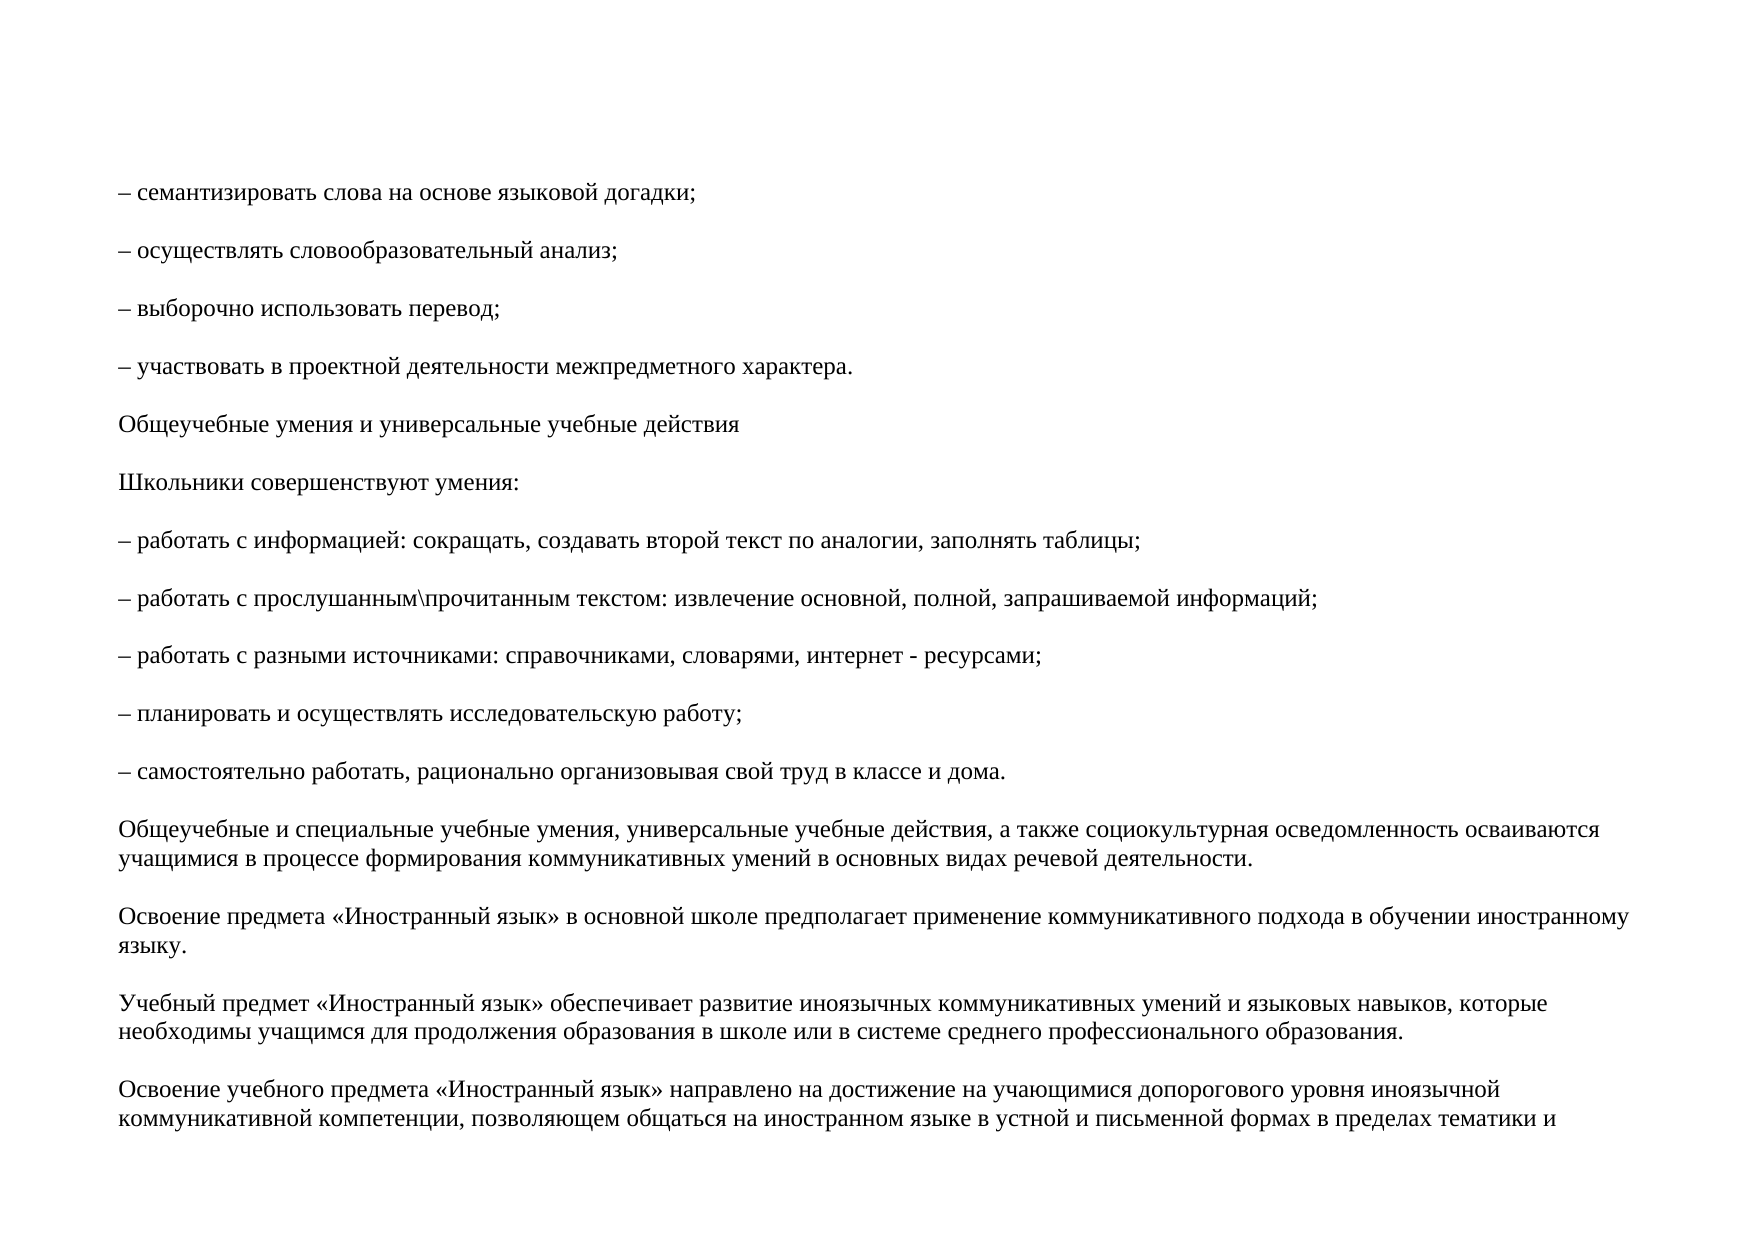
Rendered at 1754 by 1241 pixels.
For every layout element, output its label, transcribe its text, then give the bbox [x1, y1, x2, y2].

text Общеучебные умения и универсальные учебные действия [118, 409, 1636, 438]
text – работать с прослушанным\прочитанным текстом: извлечение основной, полной, запрашиваемой информаций; [118, 583, 1636, 611]
text – выборочно использовать перевод; [118, 293, 1636, 322]
text Школьники совершенствуют умения: [118, 467, 1636, 496]
text – осуществлять словообразовательный анализ; [118, 235, 1636, 264]
text Освоение предмета «Иностранный язык» в основной школе предполагает применение коммуникативного подхода в обучении иностранному языку. [118, 901, 1636, 958]
text – планировать и осуществлять исследовательскую работу; [118, 698, 1636, 727]
text Учебный предмет «Иностранный язык» обеспечивает развитие иноязычных коммуникативных умений и языковых навыков, которые необходимы учащимся для продолжения образования в школе или в системе среднего профессионального образования. [118, 988, 1636, 1045]
text – работать с разными источниками: справочниками, словарями, интернет - ресурсами; [118, 641, 1636, 669]
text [118, 1074, 1636, 1132]
text – работать с информацией: сокращать, создавать второй текст по аналогии, заполнять таблицы; [118, 525, 1636, 553]
text Общеучебные и специальные учебные умения, универсальные учебные действия, а также социокультурная осведомленность осваиваются учащимися в процессе формирования коммуникативных умений в основных видах речевой деятельности. [118, 814, 1636, 872]
text – самостоятельно работать, рационально организовывая свой труд в классе и дома. [118, 756, 1636, 785]
text – участвовать в проектной деятельности межпредметного характера. [118, 351, 1636, 380]
text – семантизировать слова на основе языковой догадки; [118, 177, 1636, 206]
